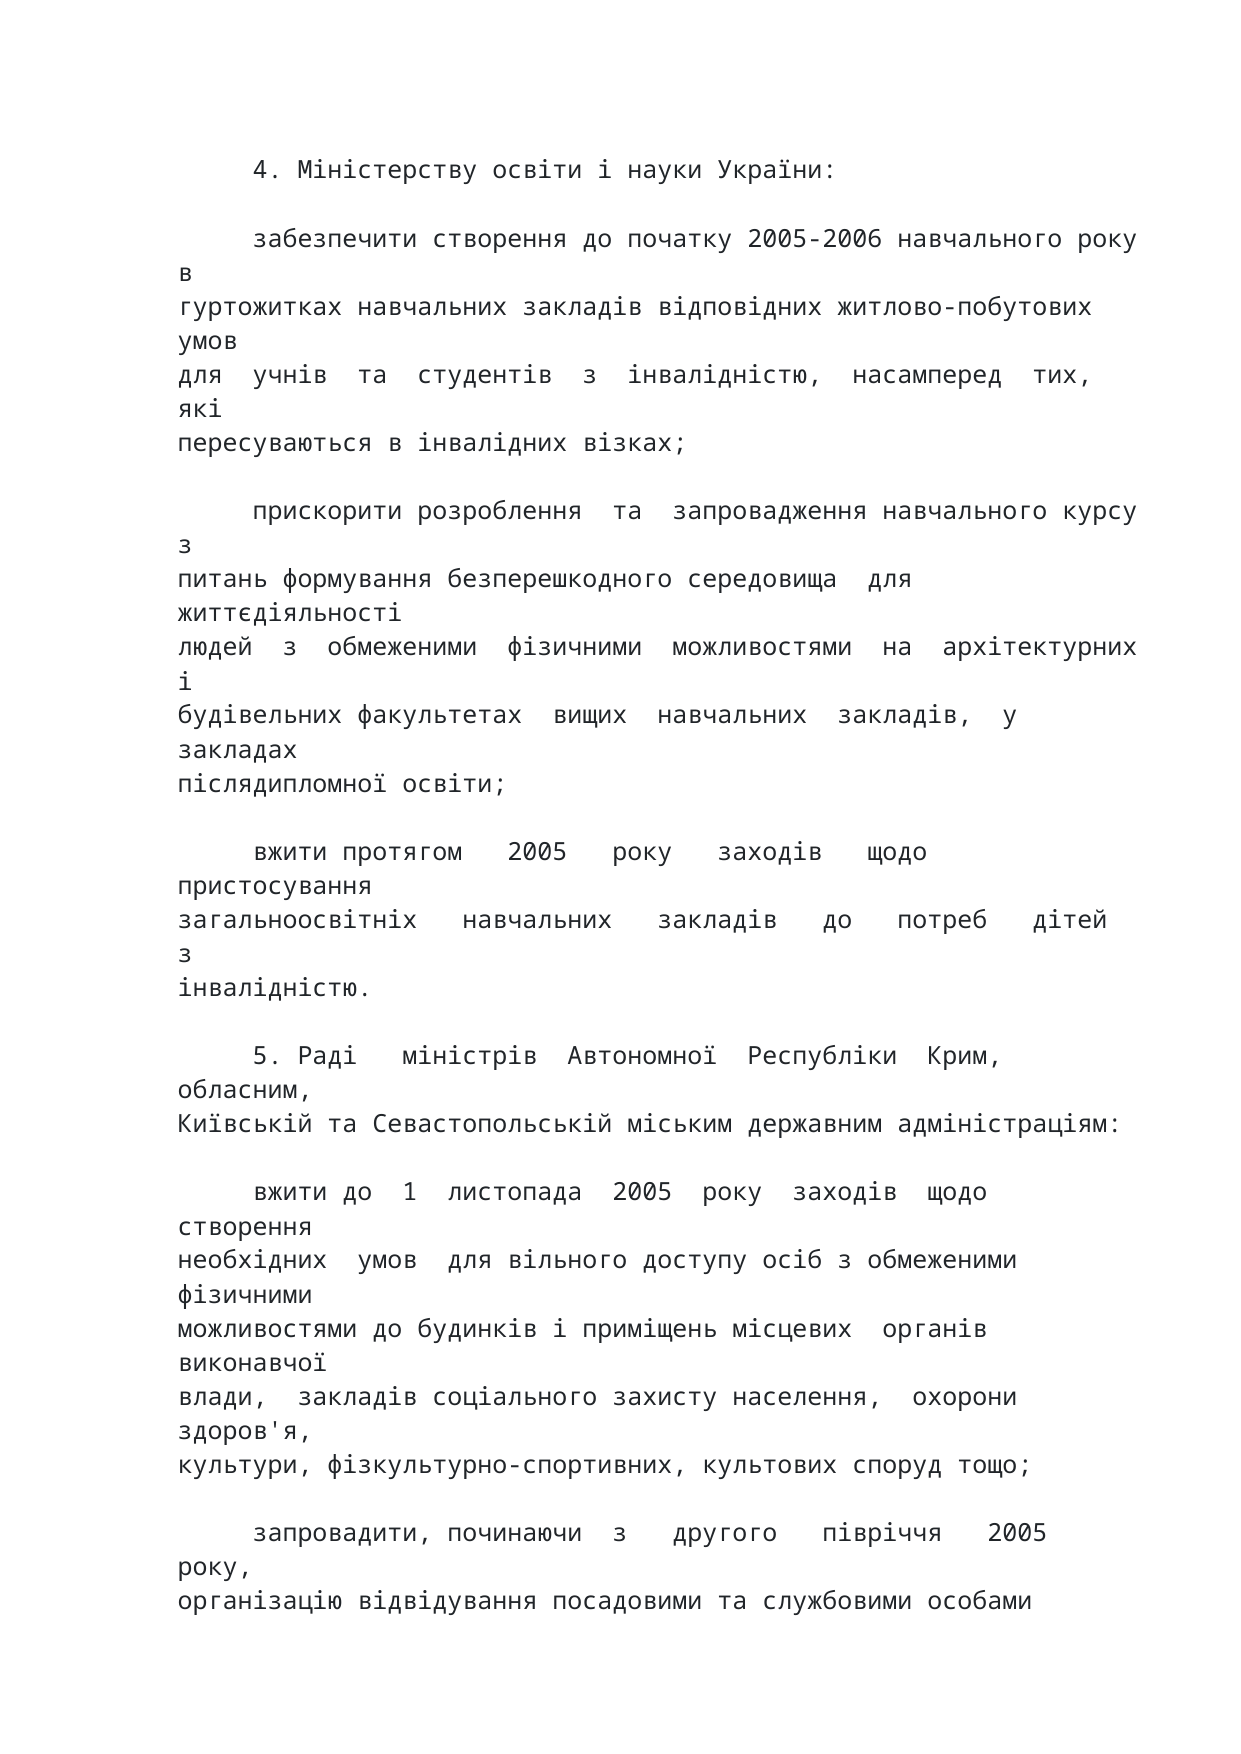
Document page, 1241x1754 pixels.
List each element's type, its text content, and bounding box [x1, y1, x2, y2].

text вжити протягом 2005 року заходів щодо пристосування загальноосвітніх навчальних закладів до потреб дітей з інвалідністю. [177, 833, 1152, 1004]
text вжити до 1 листопада 2005 року заходів щодо створення необхідних умов для вільного доступу осіб з обмеженими фізичними можливостями до будинків і приміщень місцевих органів виконавчої влади, закладів соціального захисту населення, охорони здоров'я, культури, фізкультурно-спортивних, культових споруд тощо; [177, 1174, 1152, 1481]
text забезпечити створення до початку 2005-2006 навчального року в гуртожитках навчальних закладів відповідних житлово-побутових умов для учнів та студентів з інвалідністю, насамперед тих, які пересуваються в інвалідних візках; [177, 220, 1152, 459]
text прискорити розроблення та запровадження навчального курсу з питань формування безперешкодного середовища для життєдіяльності людей з обмеженими фізичними можливостями на архітектурних і будівельних факультетах вищих навчальних закладів, у закладах післядипломної освіти; [177, 493, 1152, 799]
text 5. Раді міністрів Автономної Республіки Крим, обласним, Київській та Севастопольській міським державним адміністраціям: [177, 1038, 1152, 1140]
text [177, 1515, 1152, 1617]
text 4. Міністерству освіти і науки України: [177, 152, 1152, 186]
